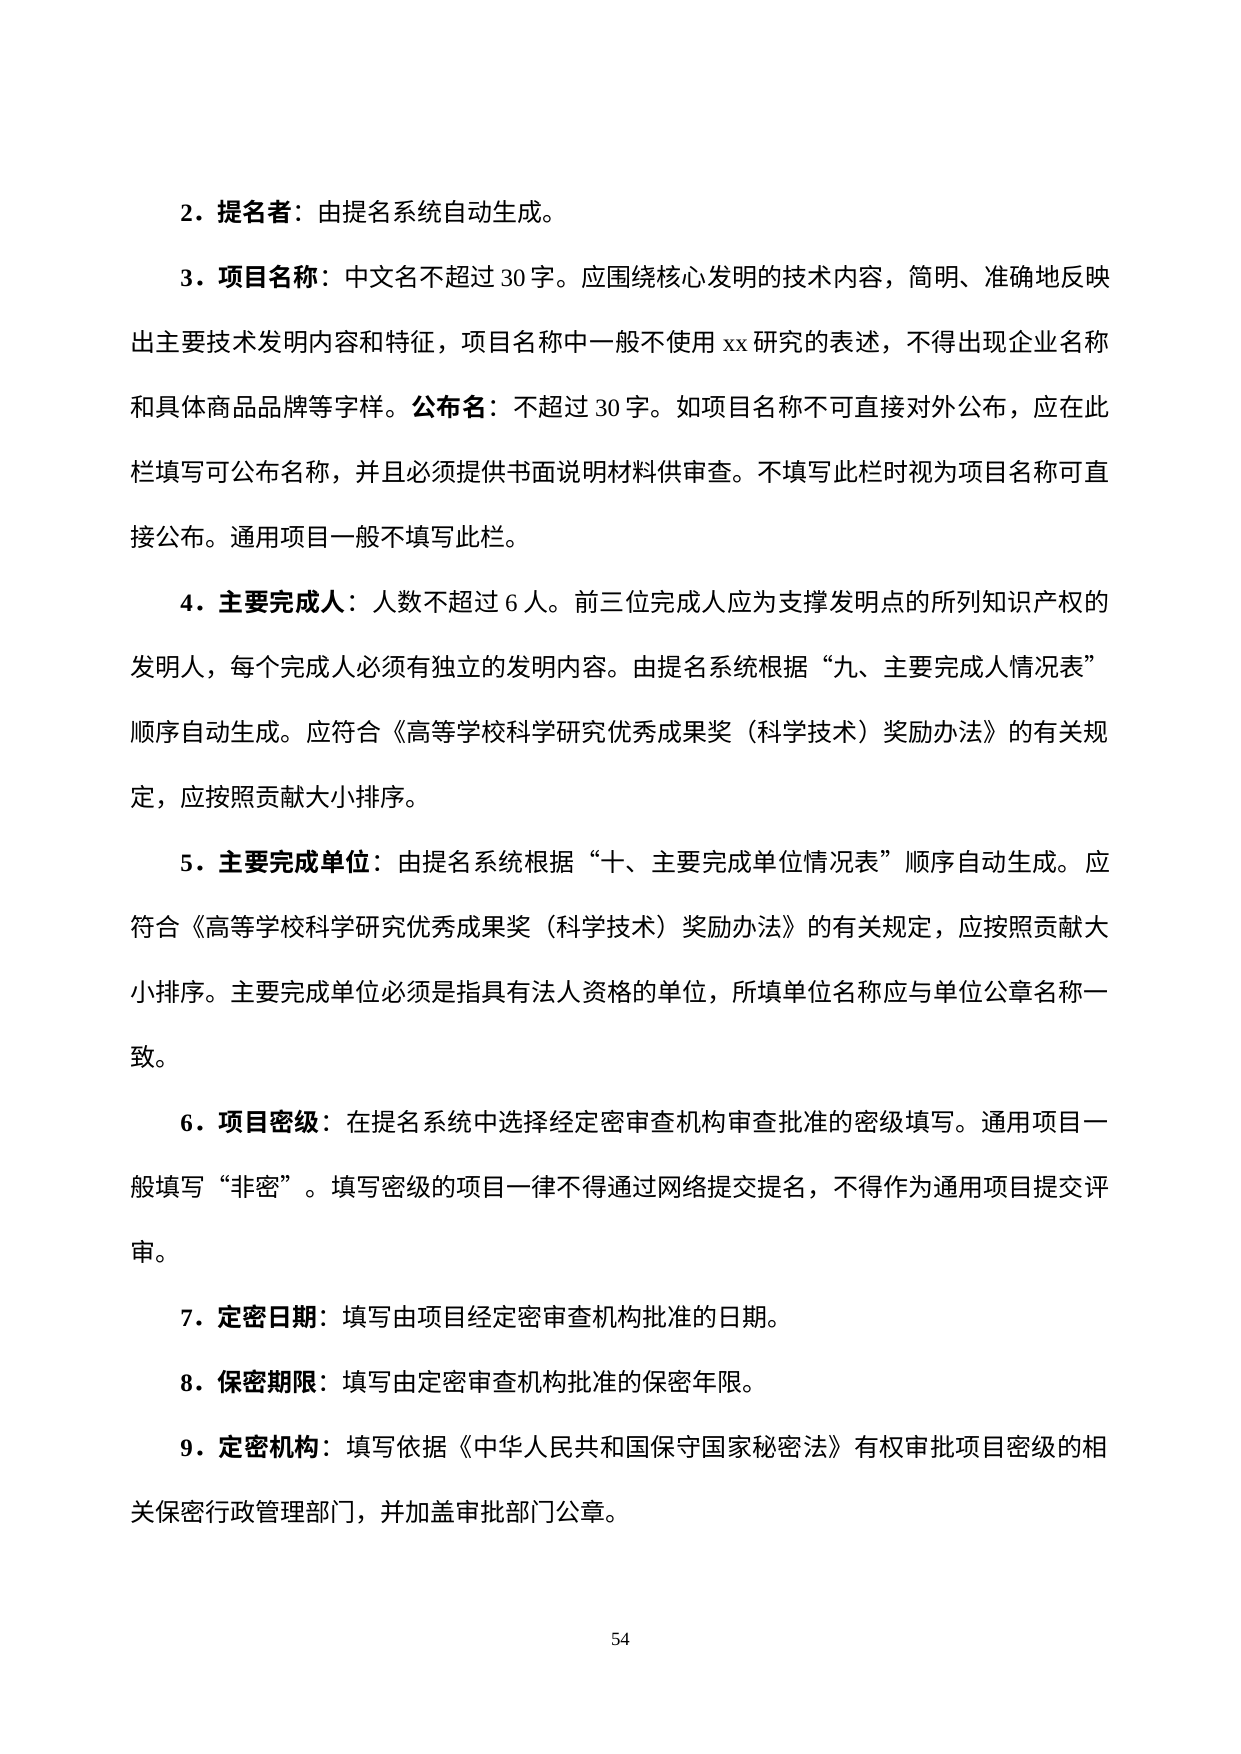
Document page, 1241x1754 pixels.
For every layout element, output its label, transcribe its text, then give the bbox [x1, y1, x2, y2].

text 8．保密期限：填写由定密审查机构批准的保密年限。 [130, 1348, 1110, 1413]
text 5．主要完成单位：由提名系统根据“十、主要完成单位情况表”顺序自动生成。应符合《高等学校科学研究优秀成果奖（科学技术）奖励办法》的有关规定，应按照贡献大小排序。主要完成单位必须是指具有法人资格的单位，所填单位名称应与单位公章名称一致。 [130, 828, 1110, 1088]
text 9．定密机构：填写依据《中华人民共和国保守国家秘密法》有权审批项目密级的相关保密行政管理部门，并加盖审批部门公章。 [130, 1413, 1110, 1543]
text 2．提名者：由提名系统自动生成。 [130, 178, 1110, 243]
text 6．项目密级：在提名系统中选择经定密审查机构审查批准的密级填写。通用项目一般填写“非密”。填写密级的项目一律不得通过网络提交提名，不得作为通用项目提交评审。 [130, 1088, 1110, 1283]
text 4．主要完成人：人数不超过6人。前三位完成人应为支撑发明点的所列知识产权的发明人，每个完成人必须有独立的发明内容。由提名系统根据“九、主要完成人情况表”顺序自动生成。应符合《高等学校科学研究优秀成果奖（科学技术）奖励办法》的有关规定，应按照贡献大小排序。 [130, 568, 1110, 828]
text 3．项目名称：中文名不超过30字。应围绕核心发明的技术内容，简明、准确地反映出主要技术发明内容和特征，项目名称中一般不使用xx研究的表述，不得出现企业名称和具体商品品牌等字样。公布名：不超过30字。如项目名称不可直接对外公布，应在此栏填写可公布名称，并且必须提供书面说明材料供审查。不填写此栏时视为项目名称可直接公布。通用项目一般不填写此栏。 [130, 243, 1110, 568]
text 7．定密日期：填写由项目经定密审查机构批准的日期。 [130, 1283, 1110, 1348]
